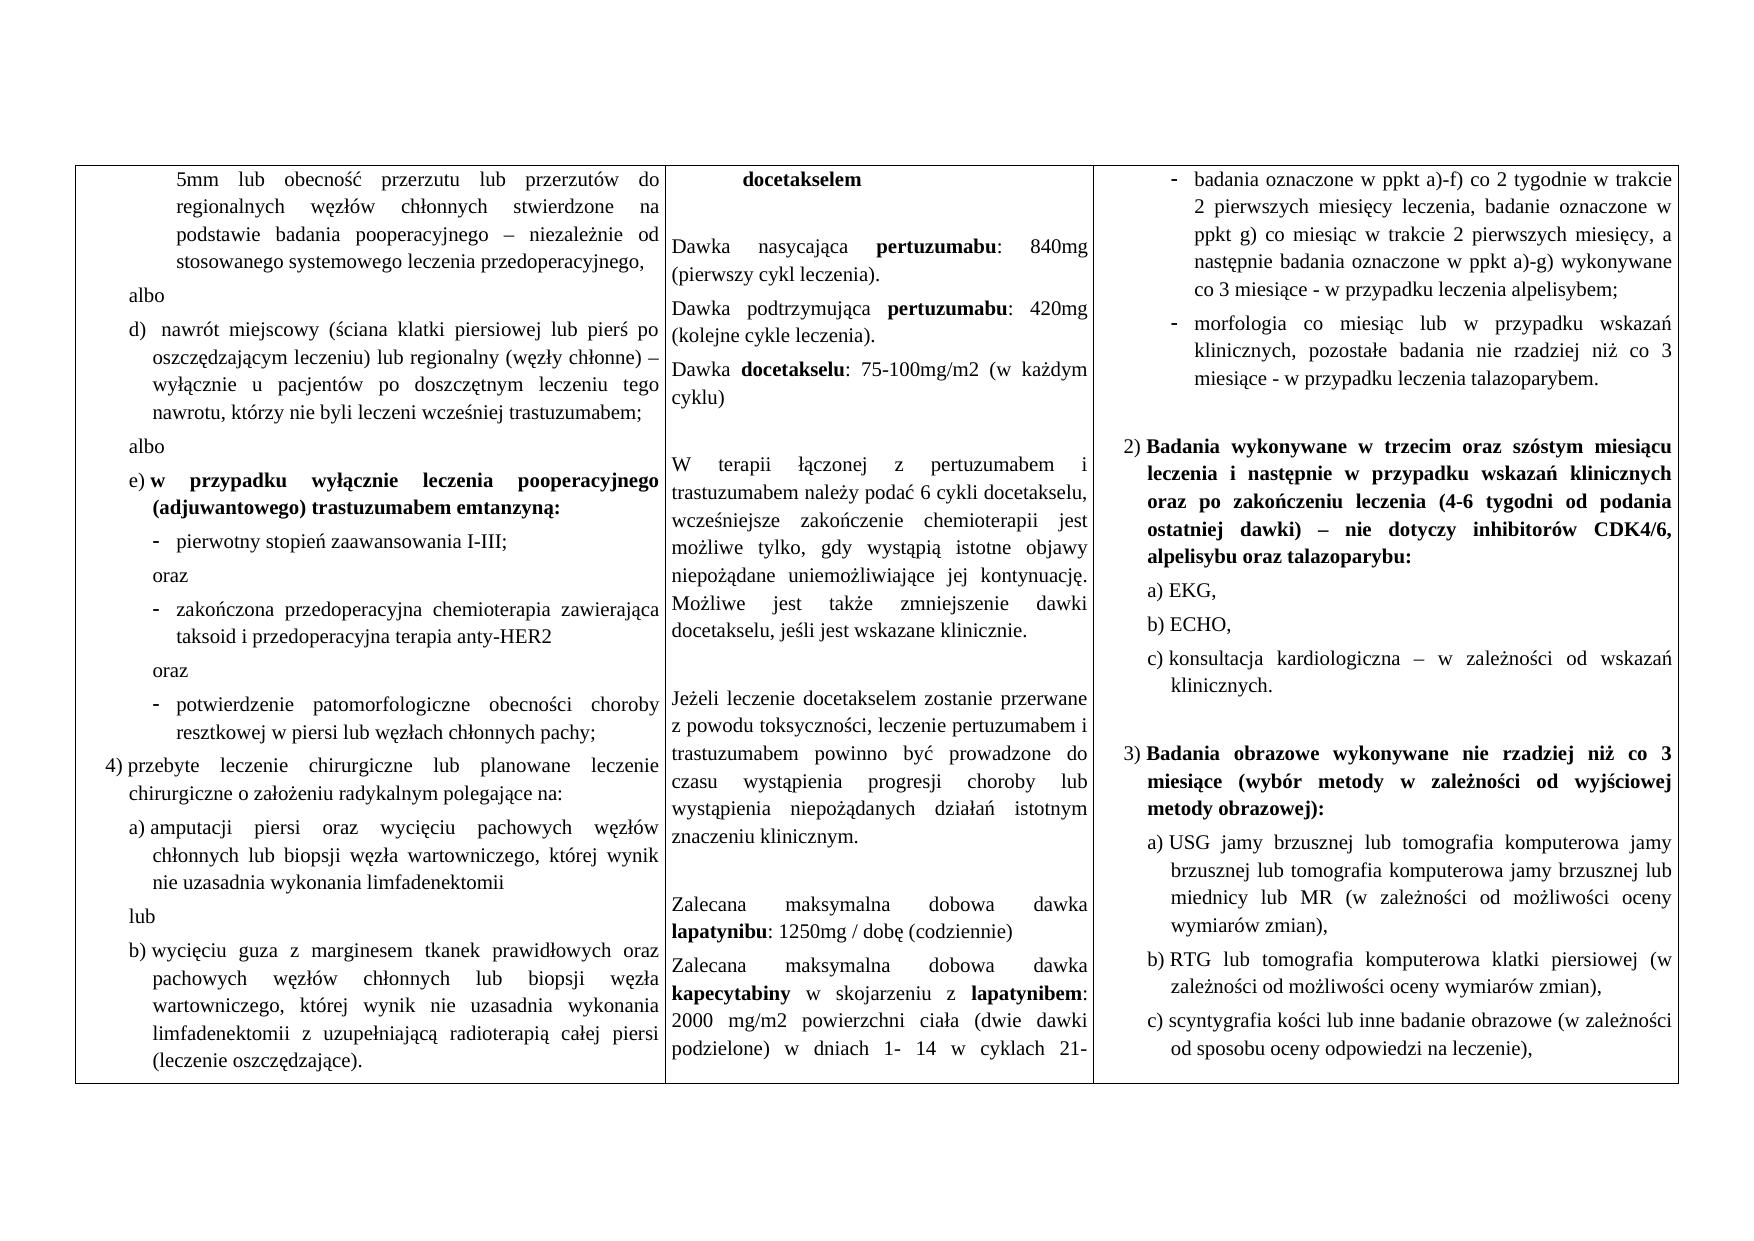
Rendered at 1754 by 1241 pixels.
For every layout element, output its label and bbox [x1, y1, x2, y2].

table_cell [76, 166, 665, 1082]
table_cell [1094, 166, 1678, 1082]
table_cell [666, 166, 1093, 1082]
